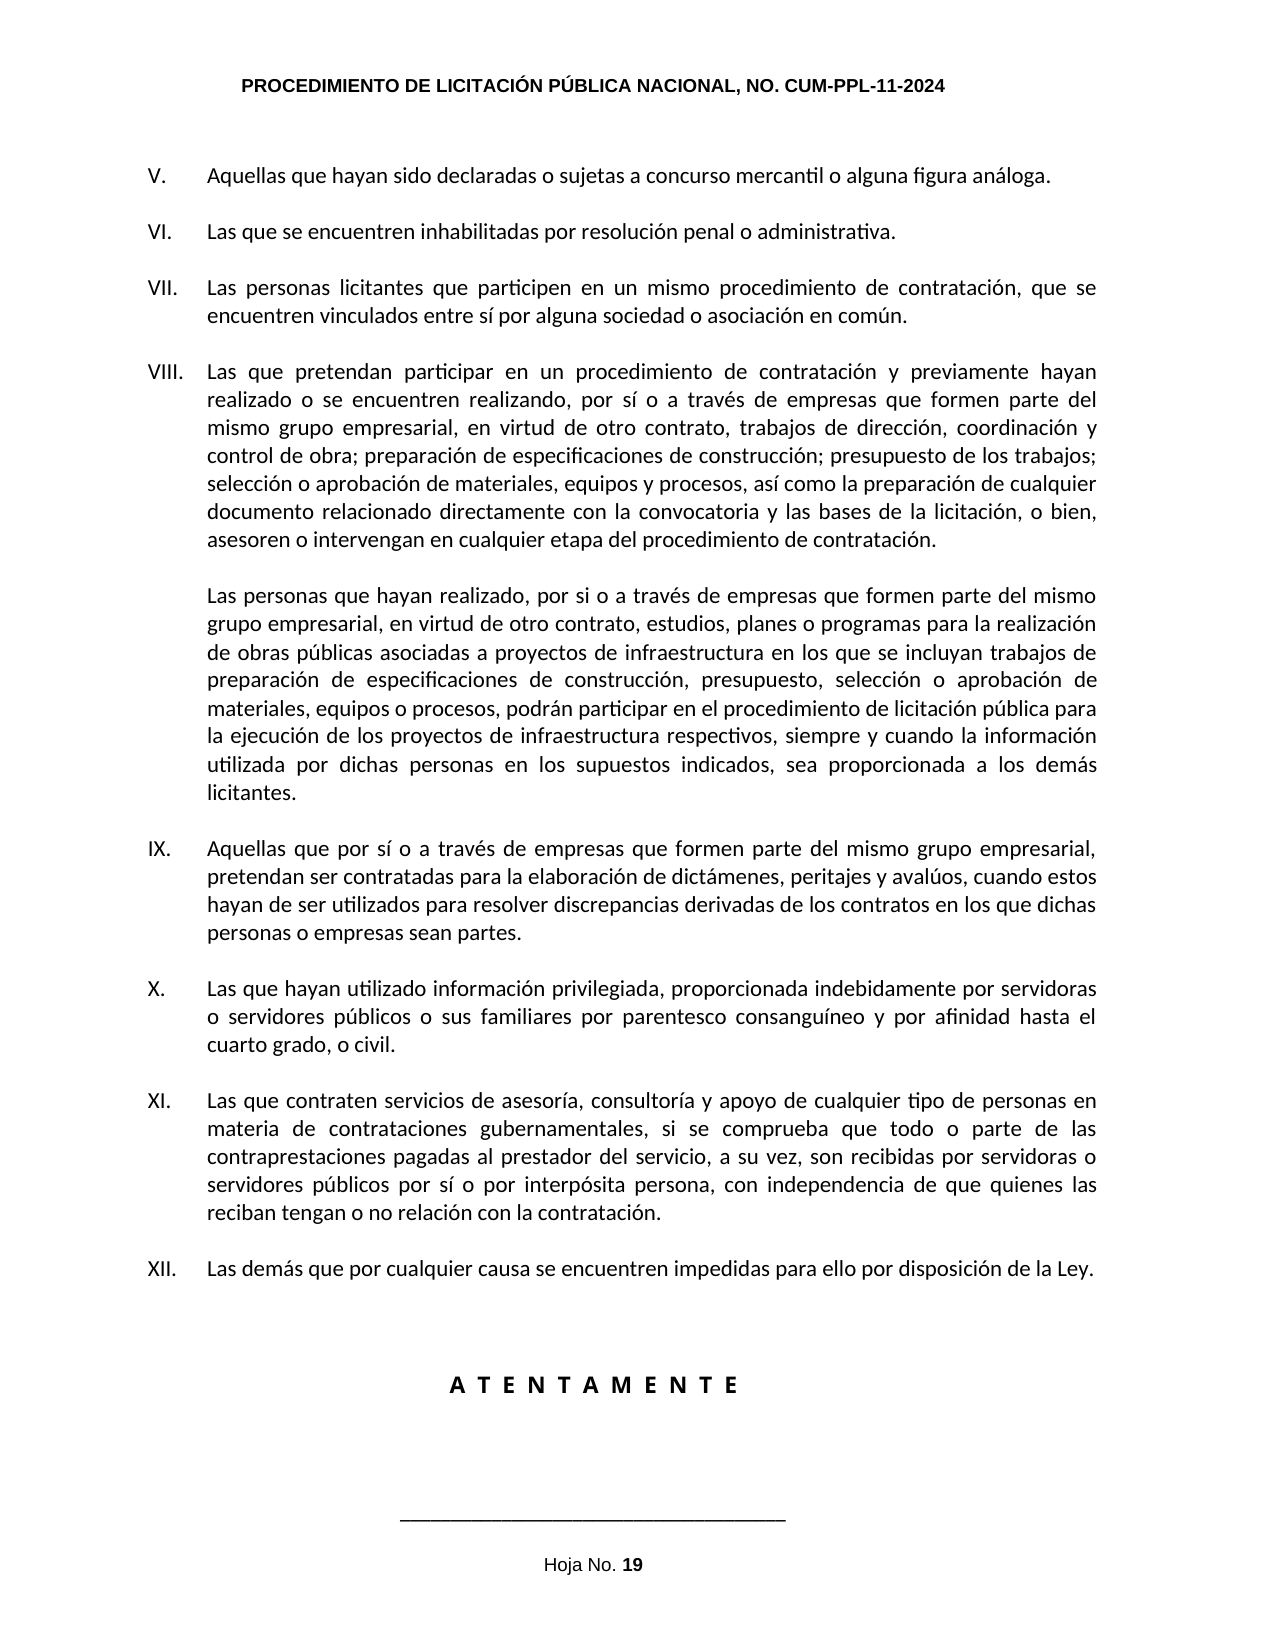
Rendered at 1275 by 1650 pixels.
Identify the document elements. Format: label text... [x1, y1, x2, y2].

list Las que contraten servicios de asesoría, consultoría y apoyo de cualquier tipo de personas en materia de contrataciones gubernamentales, si se comprueba que todo o parte de las contraprestaciones pagadas al prestador del servicio, a su vez, son recibidas por servidoras o servidores públicos por sí o por interpósita persona, con independencia de que quienes las reciban tengan o no relación con la contratación. [148, 1086, 1098, 1226]
text ______________________________________ [89, 1494, 1098, 1526]
list Las que pretendan participar en un procedimiento de contratación y previamente hayan realizado o se encuentren realizando, por sí o a través de empresas que formen parte del mismo grupo empresarial, en virtud de otro contrato, trabajos de dirección, coordinación y control de obra; preparación de especificaciones de construcción; presupuesto de los trabajos; selección o aprobación de materiales, equipos y procesos, así como la preparación de cualquier documento relacionado directamente con la convocatoria y las bases de la licitación, o bien, asesoren o intervengan en cualquier etapa del procedimiento de contratación. [148, 357, 1098, 553]
list Las personas licitantes que participen en un mismo procedimiento de contratación, que se encuentren vinculados entre sí por alguna sociedad o asociación en común. [148, 273, 1098, 329]
text A T E N T A M E N T E [89, 1369, 1098, 1401]
list Las que hayan utilizado información privilegiada, proporcionada indebidamente por servidoras o servidores públicos o sus familiares por parentesco consanguíneo y por afinidad hasta el cuarto grado, o civil. [148, 974, 1098, 1058]
list Las demás que por cualquier causa se encuentren impedidas para ello por disposición de la Ley. [148, 1254, 1098, 1282]
list Aquellas que por sí o a través de empresas que formen parte del mismo grupo empresarial, pretendan ser contratadas para la elaboración de dictámenes, peritajes y avalúos, cuando estos hayan de ser utilizados para resolver discrepancias derivadas de los contratos en los que dichas personas o empresas sean partes. [148, 834, 1098, 946]
list Aquellas que hayan sido declaradas o sujetas a concurso mercantil o alguna figura análoga. [148, 161, 1098, 189]
text Las personas que hayan realizado, por si o a través de empresas que formen parte del mismo grupo empresarial, en virtud de otro contrato, estudios, planes o programas para la realización de obras públicas asociadas a proyectos de infraestructura en los que se incluyan trabajos de preparación de especificaciones de construcción, presupuesto, selección o aprobación de materiales, equipos o procesos, podrán participar en el procedimiento de licitación pública para la ejecución de los proyectos de infraestructura respectivos, siempre y cuando la información utilizada por dichas personas en los supuestos indicados, sea proporcionada a los demás licitantes. [207, 582, 1098, 806]
list Las que se encuentren inhabilitadas por resolución penal o administrativa. [148, 217, 1098, 245]
